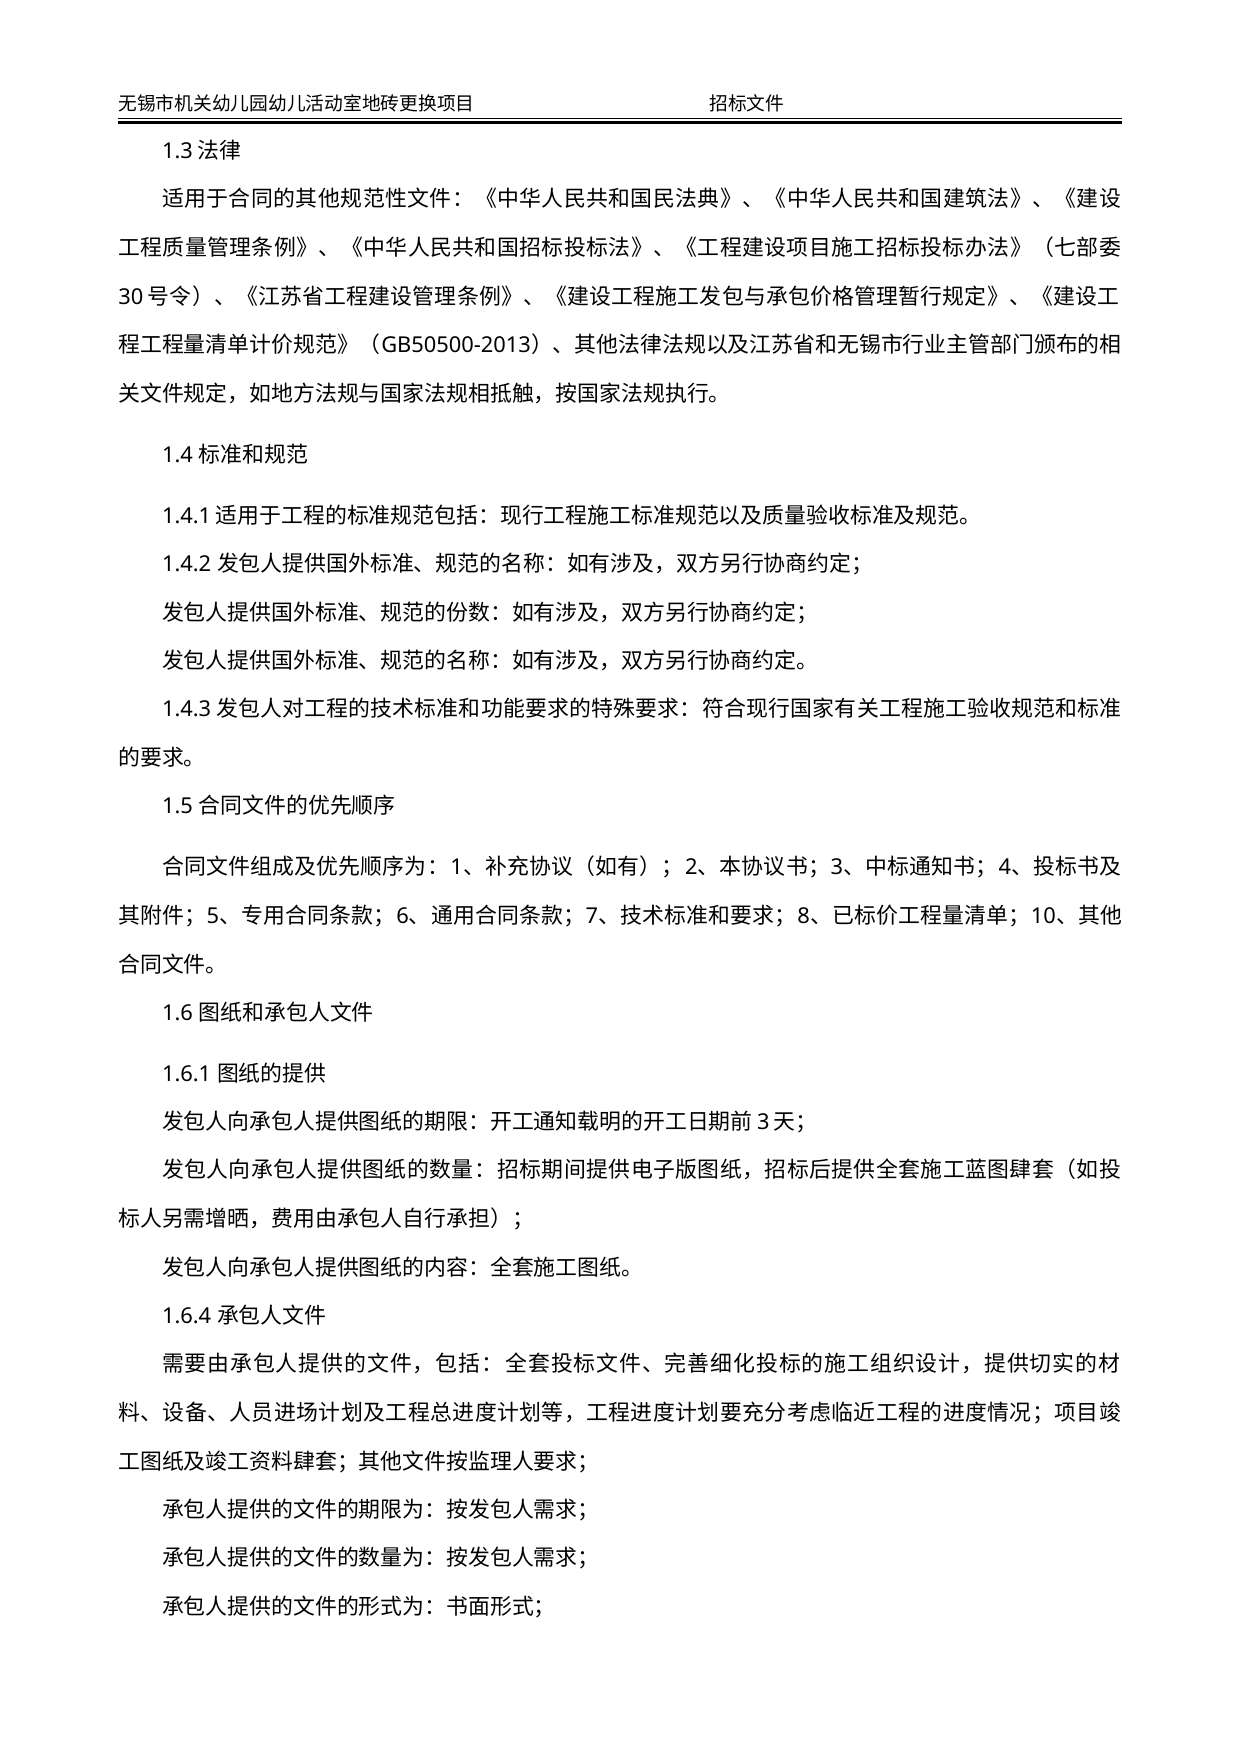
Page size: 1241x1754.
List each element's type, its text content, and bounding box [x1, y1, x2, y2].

text 发包人向承包人提供图纸的期限：开工通知载明的开工日期前3天； [118, 1104, 1122, 1136]
text 1.6.1 图纸的提供 [118, 1055, 1122, 1088]
text 承包人提供的文件的数量为：按发包人需求； [118, 1540, 1122, 1572]
text 1.3法律 [118, 132, 1122, 165]
text 发包人提供国外标准、规范的份数：如有涉及，双方另行协商约定； [118, 594, 1122, 627]
text 发包人向承包人提供图纸的数量：招标期间提供电子版图纸，招标后提供全套施工蓝图肆套（如投标人另需增晒，费用由承包人自行承担）； [118, 1152, 1122, 1233]
text 1.4.1适用于工程的标准规范包括：现行工程施工标准规范以及质量验收标准及规范。 [118, 497, 1122, 530]
text 需要由承包人提供的文件，包括：全套投标文件、完善细化投标的施工组织设计，提供切实的材料、设备、人员进场计划及工程总进度计划等，工程进度计划要充分考虑临近工程的进度情况；项目竣工图纸及竣工资料肆套；其他文件按监理人要求； [118, 1346, 1122, 1476]
text 合同文件组成及优先顺序为：1、补充协议（如有）；2、本协议书；3、中标通知书；4、投标书及其附件；5、专用合同条款；6、通用合同条款；7、技术标准和要求；8、已标价工程量清单；10、其他合同文件。 [118, 849, 1122, 979]
text 发包人向承包人提供图纸的内容：全套施工图纸。 [118, 1249, 1122, 1282]
text 1.5 合同文件的优先顺序 [118, 788, 1122, 820]
text 1.4.2 发包人提供国外标准、规范的名称：如有涉及，双方另行协商约定； [118, 546, 1122, 578]
text 1.4 标准和规范 [118, 437, 1122, 469]
text 适用于合同的其他规范性文件：《中华人民共和国民法典》、《中华人民共和国建筑法》、《建设工程质量管理条例》、《中华人民共和国招标投标法》、《工程建设项目施工招标投标办法》（七部委30号令）、《江苏省工程建设管理条例》、《建设工程施工发包与承包价格管理暂行规定》、《建设工程工程量清单计价规范》（GB50500-2013）、其他法律法规以及江苏省和无锡市行业主管部门颁布的相关文件规定，如地方法规与国家法规相抵触，按国家法规执行。 [118, 181, 1122, 408]
text 承包人提供的文件的形式为：书面形式； [118, 1588, 1122, 1621]
text 发包人提供国外标准、规范的名称：如有涉及，双方另行协商约定。 [118, 642, 1122, 675]
text 1.6.4 承包人文件 [118, 1297, 1122, 1330]
text 承包人提供的文件的期限为：按发包人需求； [118, 1492, 1122, 1524]
text 1.4.3发包人对工程的技术标准和功能要求的特殊要求：符合现行国家有关工程施工验收规范和标准的要求。 [118, 691, 1122, 772]
text 1.6 图纸和承包人文件 [118, 994, 1122, 1027]
